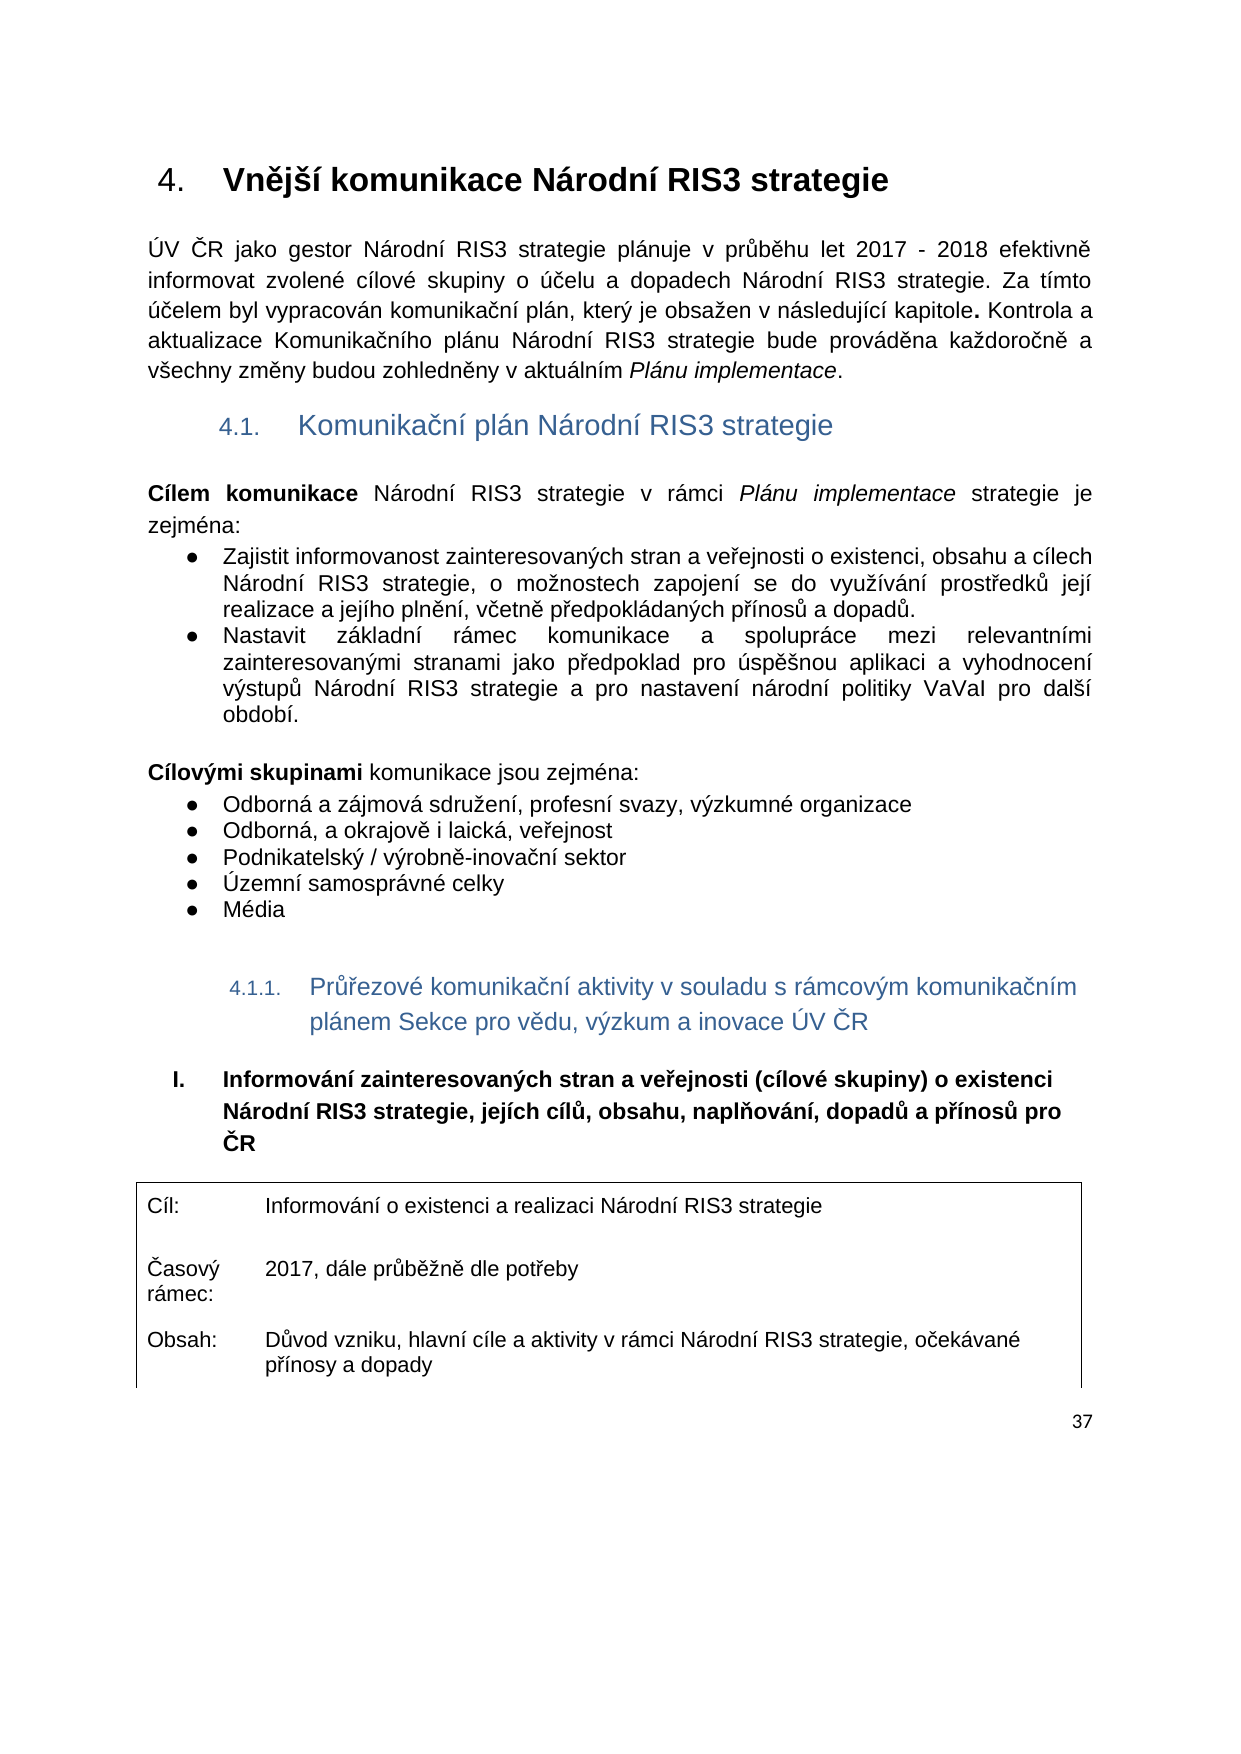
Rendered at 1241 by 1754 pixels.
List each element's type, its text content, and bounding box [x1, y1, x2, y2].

table_cell 2017, dále průběžně dle potřeby [254, 1245, 1081, 1316]
text ÚV ČR jako gestor Národní RIS3 strategie plánuje v průběhu let 2017 - 2018 efektivně informovat zvolené cílové skupiny o účelu a dopadech Národní RIS3 strategie. Za tímto účelem byl vypracován komunikační plán, který je obsažen v následující kapitole. Kontrola a aktualizace Komunikačního plánu Národní RIS3 strategie bude prováděna každoročně a všechny změny budou zohledněny v aktuálním Plánu implementace. [148, 236, 1093, 383]
list Zajistit informovanost zainteresovaných stran a veřejnosti o existenci, obsahu a cílech Národní RIS3 strategie, o možnostech zapojení se do využívání prostředků její realizace a jejího plnění, včetně předpokládaných přínosů a dopadů. [185, 543, 1093, 622]
list Média [185, 896, 1093, 922]
list Odborná, a okrajově i laická, veřejnost [185, 817, 1093, 843]
list Územní samosprávné celky [185, 870, 1093, 896]
list Informování zainteresovaných stran a veřejnosti (cílové skupiny) o existenci Národní RIS3 strategie, jejích cílů, obsahu, naplňování, dopadů a přínosů pro ČR [185, 1066, 1093, 1156]
list Podnikatelský / výrobně-inovační sektor [185, 843, 1093, 870]
table_header Informování o existenci a realizaci Národní RIS3 strategie [254, 1183, 1081, 1245]
table_cell Důvod vzniku, hlavní cíle a aktivity v rámci Národní RIS3 strategie, očekávané přínosy a dopady [254, 1316, 1081, 1388]
subtitle Průřezové komunikační aktivity v souladu s rámcovým komunikačním plánem Sekce pro vědu, výzkum a inovace ÚV ČR [281, 972, 1093, 1035]
list Odborná a zájmová sdružení, profesní svazy, výzkumné organizace [185, 791, 1093, 817]
subtitle Komunikační plán Národní RIS3 strategie [260, 408, 1093, 442]
table_cell Časový rámec: [137, 1245, 254, 1316]
subtitle Vnější komunikace Národní RIS3 strategie [148, 160, 1093, 198]
list Nastavit základní rámec komunikace a spolupráce mezi relevantními zainteresovanými stranami jako předpoklad pro úspěšnou aplikaci a vyhodnocení výstupů Národní RIS3 strategie a pro nastavení národní politiky VaVaI pro další období. [185, 622, 1093, 728]
table_header Cíl: [137, 1183, 254, 1245]
text Cílem komunikace Národní RIS3 strategie v rámci Plánu implementace strategie je zejména: [148, 480, 1093, 538]
text Cílovými skupinami komunikace jsou zejména: [148, 759, 1093, 786]
table_cell Obsah: [137, 1316, 254, 1388]
